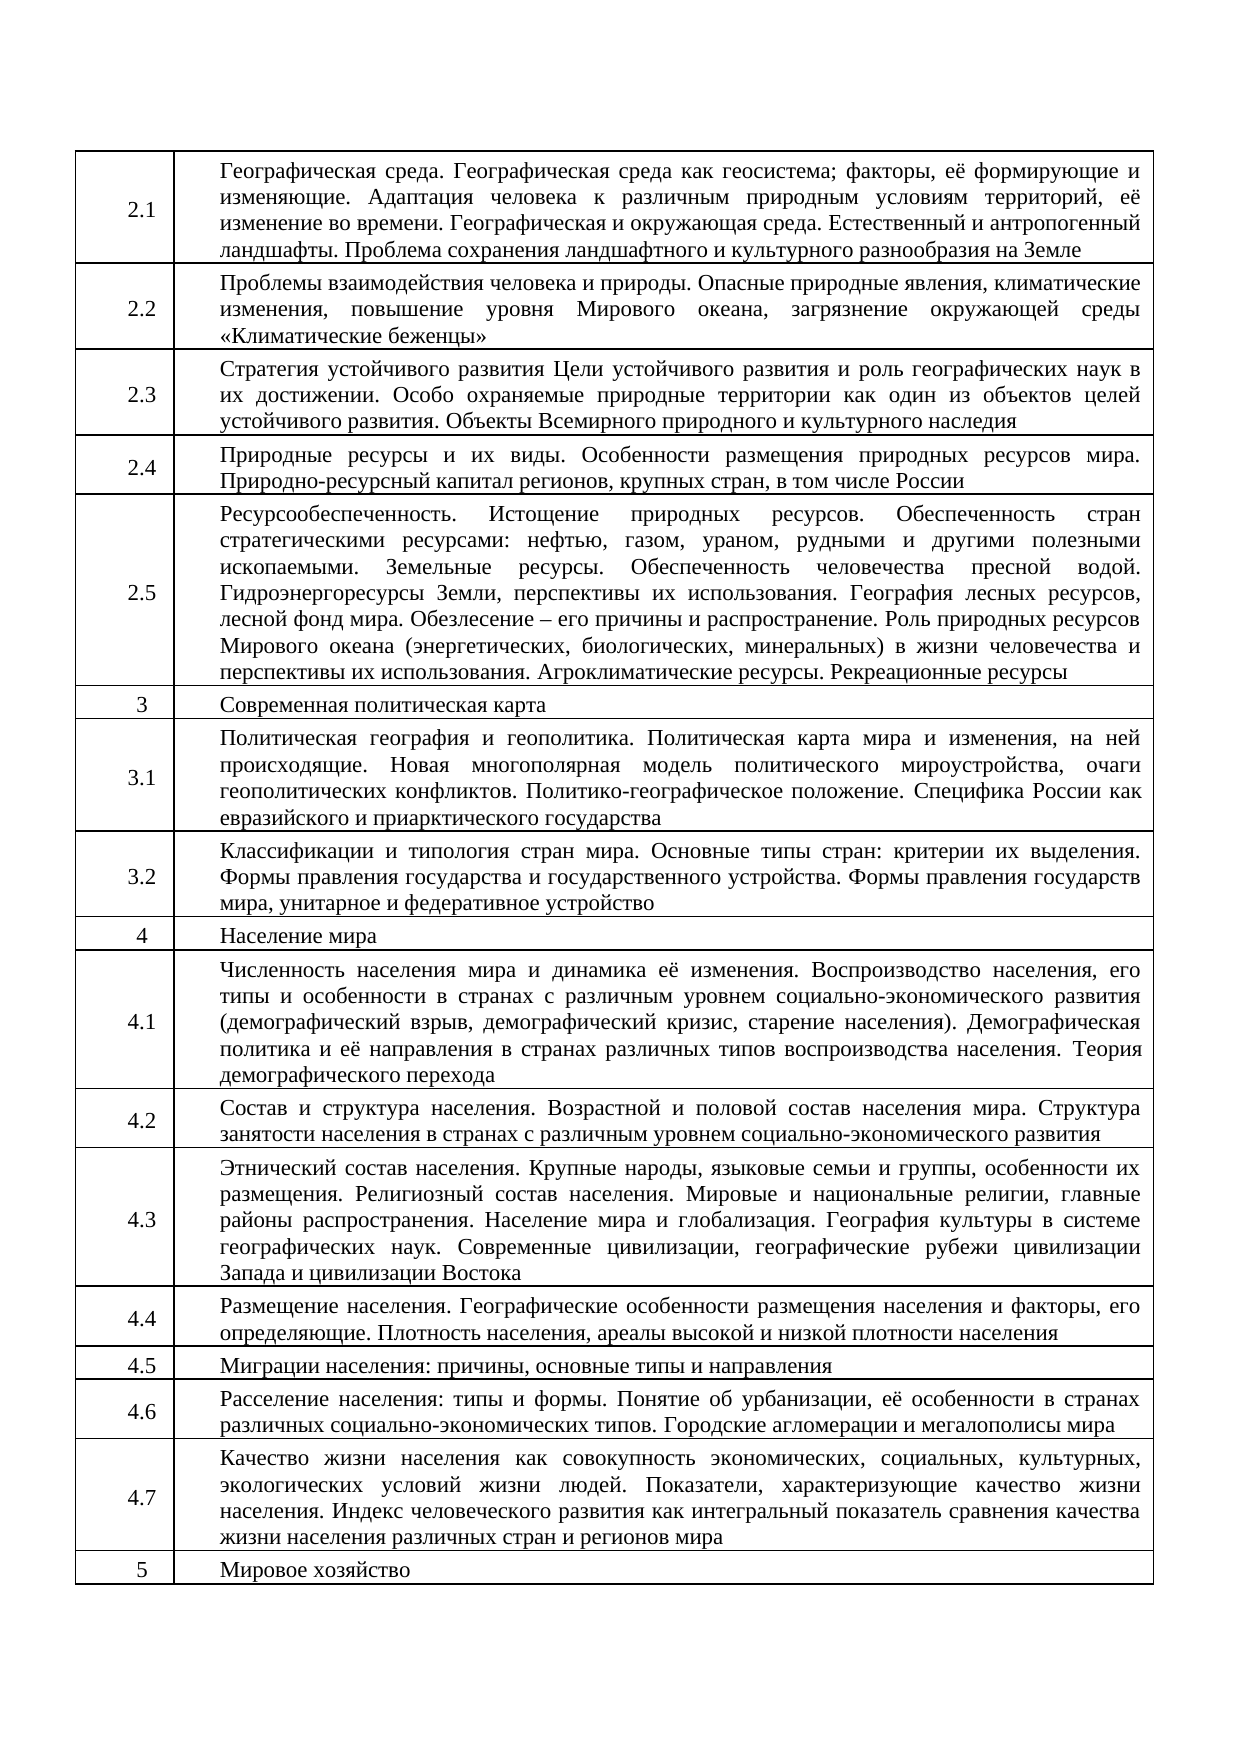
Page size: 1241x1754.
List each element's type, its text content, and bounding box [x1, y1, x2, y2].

table_cell 3.1 [76, 719, 173, 830]
table_cell Миграции населения: причины, основные типы и направления [175, 1347, 1153, 1378]
table_cell Классификации и типология стран мира. Основные типы стран: критерии их выделения. Формы правления государства и государственного устройства. Формы правления государств мира, унитарное и федеративное устройство [175, 832, 1153, 916]
table_cell 4.3 [76, 1148, 173, 1285]
table_cell Состав и структура населения. Возрастной и половой состав населения мира. Структура занятости населения в странах с различным уровнем социально-экономического развития [175, 1089, 1153, 1147]
table_cell 4.6 [76, 1380, 173, 1437]
table_cell Этнический состав населения. Крупные народы, языковые семьи и группы, особенности их размещения. Религиозный состав населения. Мировые и национальные религии, главные районы распространения. Население мира и глобализация. География культуры в системе географических наук. Современные цивилизации, географические рубежи цивилизации Запада и цивилизации Востока [175, 1148, 1153, 1285]
table_cell Расселение населения: типы и формы. Понятие об урбанизации, её особенности в странах различных социально-экономических типов. Городские агломерации и мегалополисы мира [175, 1380, 1153, 1437]
table_cell 4.2 [76, 1089, 173, 1147]
table_cell 2.1 [76, 152, 173, 262]
table_cell 4.4 [76, 1287, 173, 1345]
table_cell Географическая среда. Географическая среда как геосистема; факторы, её формирующие и изменяющие. Адаптация человека к различным природным условиям территорий, её изменение во времени. Географическая и окружающая среда. Естественный и антропогенный ландшафты. Проблема сохранения ландшафтного и культурного разнообразия на Земле [175, 152, 1153, 262]
table_cell 3.2 [76, 832, 173, 916]
table_cell 5 [76, 1551, 173, 1583]
table_cell 3 [76, 686, 173, 718]
table_cell Мировое хозяйство [175, 1551, 1153, 1583]
table_cell 2.4 [76, 436, 173, 493]
table_cell Стратегия устойчивого развития Цели устойчивого развития и роль географических наук в их достижении. Особо охраняемые природные территории как один из объектов целей устойчивого развития. Объекты Всемирного природного и культурного наследия [175, 350, 1153, 434]
table_cell Ресурсообеспеченность. Истощение природных ресурсов. Обеспеченность стран стратегическими ресурсами: нефтью, газом, ураном, рудными и другими полезными ископаемыми. Земельные ресурсы. Обеспеченность человечества пресной водой. Гидроэнергоресурсы Земли, перспективы их использования. География лесных ресурсов, лесной фонд мира. Обезлесение – его причины и распространение. Роль природных ресурсов Мирового океана (энергетических, биологических, минеральных) в жизни человечества и перспективы их использования. Агроклиматические ресурсы. Рекреационные ресурсы [175, 495, 1153, 684]
table_cell 2.2 [76, 264, 173, 348]
table_cell Современная политическая карта [175, 686, 1153, 718]
table_cell Численность населения мира и динамика её изменения. Воспроизводство населения, его типы и особенности в странах с различным уровнем социально-экономического развития (демографический взрыв, демографический кризис, старение населения). Демографическая политика и её направления в странах различных типов воспроизводства населения. Теория демографического перехода [175, 951, 1153, 1087]
table_cell Проблемы взаимодействия человека и природы. Опасные природные явления, климатические изменения, повышение уровня Мирового океана, загрязнение окружающей среды «Климатические беженцы» [175, 264, 1153, 348]
table_cell 4.7 [76, 1439, 173, 1550]
table_cell Население мира [175, 917, 1153, 949]
table_cell 2.3 [76, 350, 173, 434]
table_cell Размещение населения. Географические особенности размещения населения и факторы, его определяющие. Плотность населения, ареалы высокой и низкой плотности населения [175, 1287, 1153, 1345]
table_cell Природные ресурсы и их виды. Особенности размещения природных ресурсов мира. Природно-ресурсный капитал регионов, крупных стран, в том числе России [175, 436, 1153, 493]
table_cell 4.1 [76, 951, 173, 1087]
table_cell Политическая география и геополитика. Политическая карта мира и изменения, на ней происходящие. Новая многополярная модель политического мироустройства, очаги геополитических конфликтов. Политико-географическое положение. Специфика России как евразийского и приарктического государства [175, 719, 1153, 830]
table_cell Качество жизни населения как совокупность экономических, социальных, культурных, экологических условий жизни людей. Показатели, характеризующие качество жизни населения. Индекс человеческого развития как интегральный показатель сравнения качества жизни населения различных стран и регионов мира [175, 1439, 1153, 1550]
table_cell 2.5 [76, 495, 173, 684]
table_cell 4 [76, 917, 173, 949]
table_cell 4.5 [76, 1347, 173, 1378]
